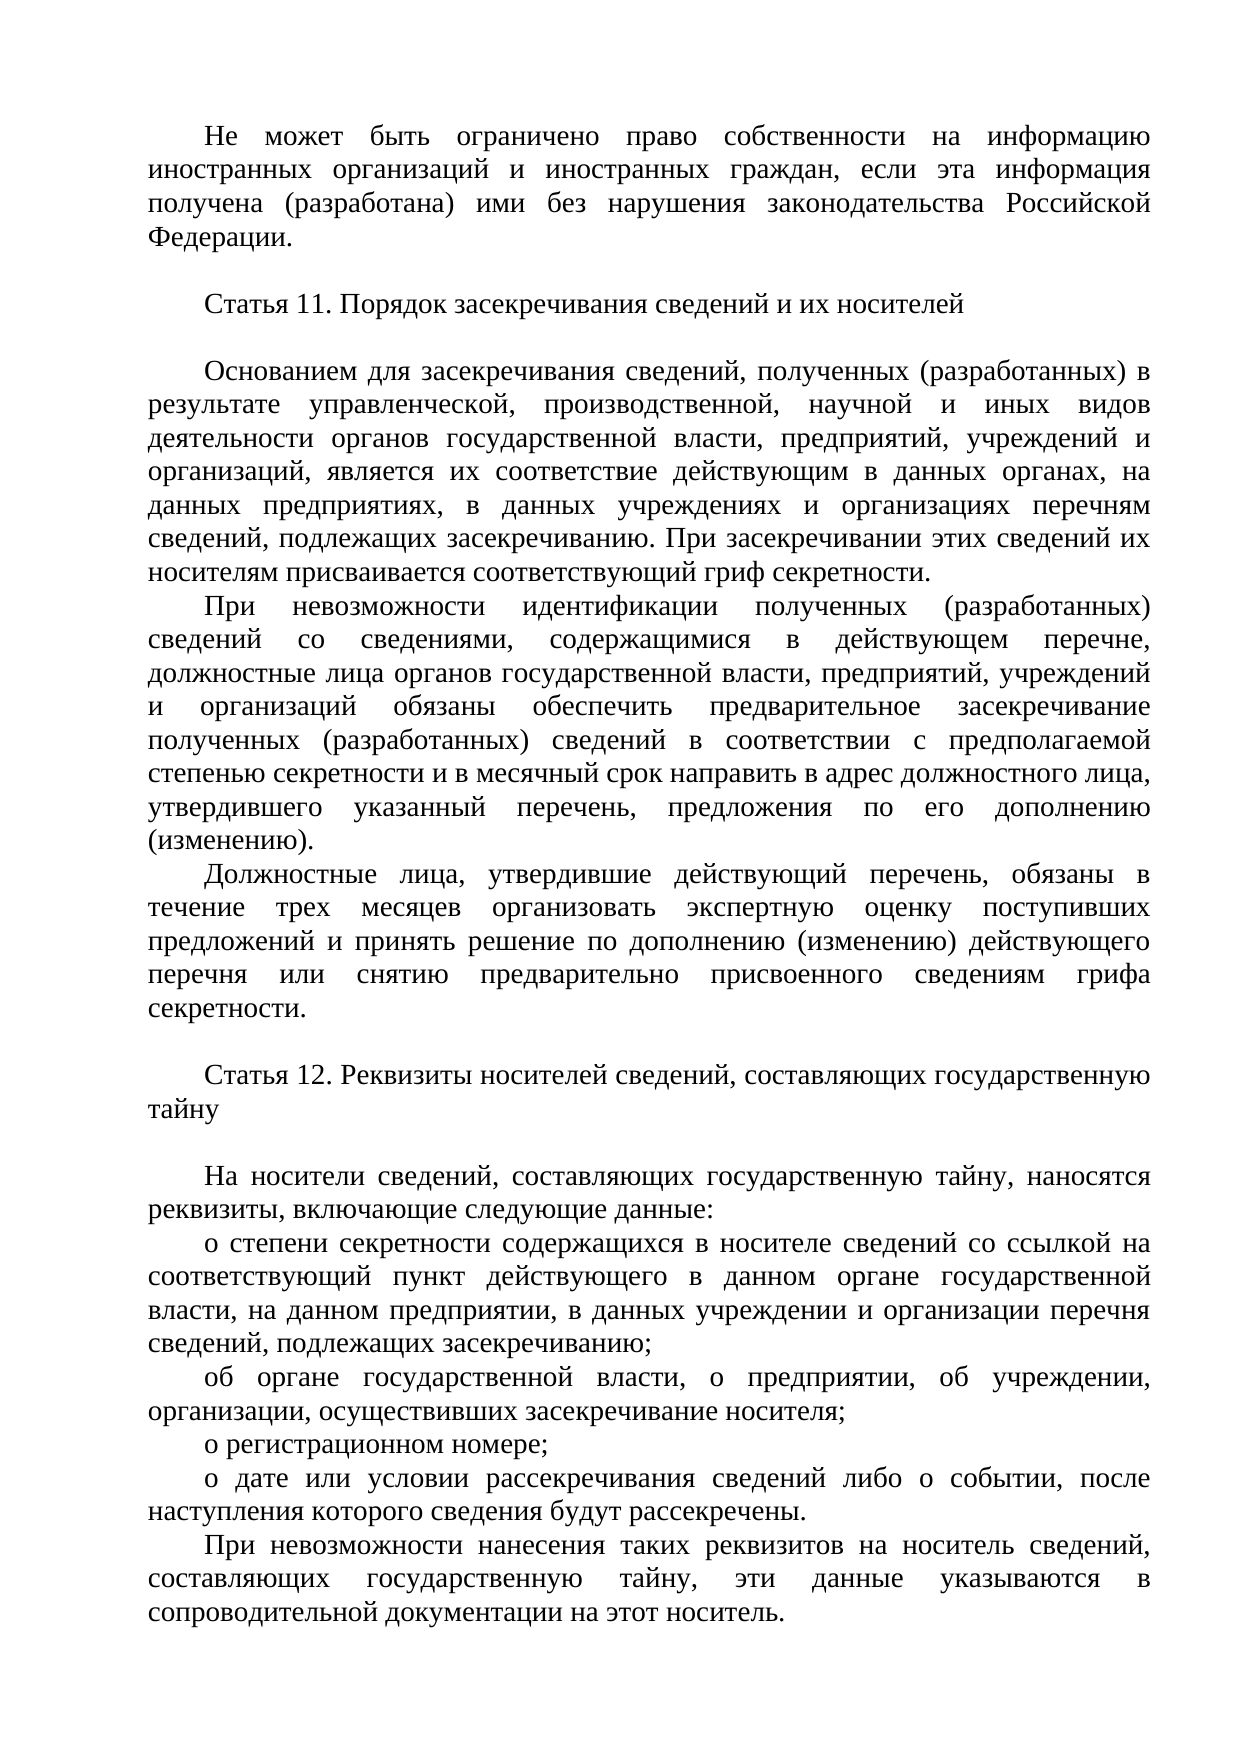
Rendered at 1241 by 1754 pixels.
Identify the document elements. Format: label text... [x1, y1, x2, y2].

text При невозможности нанесения таких реквизитов на носитель сведений, составляющих государственную тайну, эти данные указываются в сопроводительной документации на этот носитель. [148, 1527, 1152, 1627]
text Не может быть ограничено право собственности на информацию иностранных организаций и иностранных граждан, если эта информация получена (разработана) ими без нарушения законодательства Российской Федерации. [148, 118, 1152, 252]
text о дате или условии рассекречивания сведений либо о событии, после наступления которого сведения будут рассекречены. [148, 1460, 1152, 1527]
text Основанием для засекречивания сведений, полученных (разработанных) в результате управленческой, производственной, научной и иных видов деятельности органов государственной власти, предприятий, учреждений и организаций, является их соответствие действующим в данных органах, на данных предприятиях, в данных учреждениях и организациях перечням сведений, подлежащих засекречиванию. При засекречивании этих сведений их носителям присваивается соответствующий гриф секретности. [148, 353, 1152, 588]
text На носители сведений, составляющих государственную тайну, наносятся реквизиты, включающие следующие данные: [148, 1158, 1152, 1225]
text о регистрационном номере; [148, 1426, 1152, 1460]
text об органе государственной власти, о предприятии, об учреждении, организации, осуществивших засекречивание носителя; [148, 1359, 1152, 1426]
text При невозможности идентификации полученных (разработанных) сведений со сведениями, содержащимися в действующем перечне, должностные лица органов государственной власти, предприятий, учреждений и организаций обязаны обеспечить предварительное засекречивание полученных (разработанных) сведений в соответствии с предполагаемой степенью секретности и в месячный срок направить в адрес должностного лица, утвердившего указанный перечень, предложения по его дополнению (изменению). [148, 588, 1152, 856]
text Должностные лица, утвердившие действующий перечень, обязаны в течение трех месяцев организовать экспертную оценку поступивших предложений и принять решение по дополнению (изменению) действующего перечня или снятию предварительно присвоенного сведениям грифа секретности. [148, 856, 1152, 1024]
text Статья 11. Порядок засекречивания сведений и их носителей [148, 286, 1152, 319]
text о степени секретности содержащихся в носителе сведений со ссылкой на соответствующий пункт действующего в данном органе государственной власти, на данном предприятии, в данных учреждении и организации перечня сведений, подлежащих засекречиванию; [148, 1225, 1152, 1359]
text Статья 12. Реквизиты носителей сведений, составляющих государственную тайну [148, 1057, 1152, 1124]
